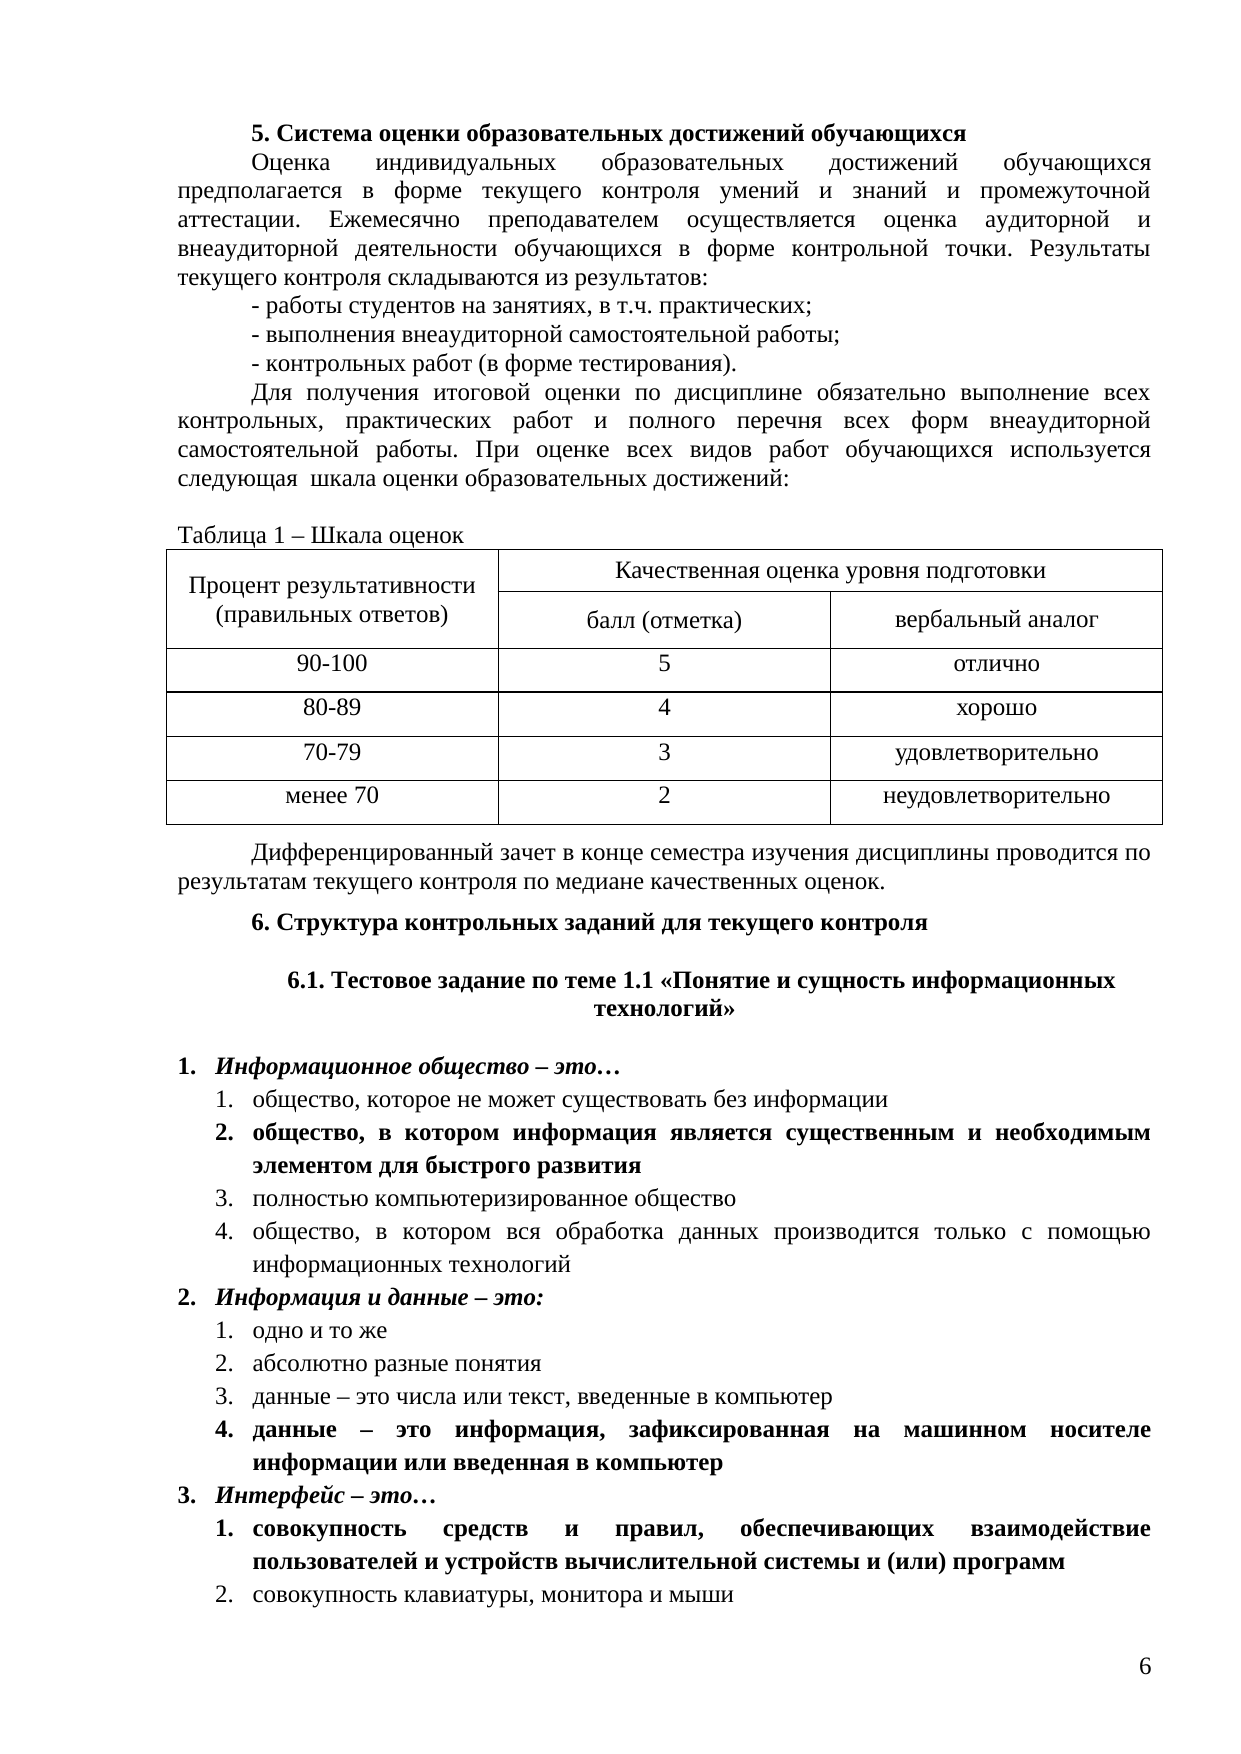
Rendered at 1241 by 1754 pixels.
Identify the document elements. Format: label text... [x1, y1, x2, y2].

text 6.1. Тестовое задание по теме 1.1 «Понятие и сущность информационных технологий» [177, 965, 1152, 1022]
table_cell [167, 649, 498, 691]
text - работы студентов на занятиях, в т.ч. практических; [177, 291, 1152, 319]
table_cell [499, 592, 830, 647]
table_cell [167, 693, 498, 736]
list абсолютно разные понятия [215, 1348, 1152, 1377]
list общество, в котором вся обработка данных производится только с помощью информационных технологий [215, 1216, 1152, 1278]
text Таблица 1 – Шкала оценок [177, 521, 1152, 549]
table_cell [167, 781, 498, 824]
text - выполнения внеаудиторной самостоятельной работы; [177, 319, 1152, 348]
text Оценка индивидуальных образовательных достижений обучающихся предполагается в форме текущего контроля умений и знаний и промежуточной аттестации. Ежемесячно преподавателем осуществляется оценка аудиторной и внеаудиторной деятельности обучающихся в форме контрольной точки. Результаты текущего контроля складываются из результатов: [177, 147, 1152, 291]
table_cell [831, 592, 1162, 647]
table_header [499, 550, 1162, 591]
text - контрольных работ (в форме тестирования). [177, 348, 1152, 377]
list данные – это числа или текст, введенные в компьютер [215, 1381, 1152, 1410]
list Информация и данные – это: [177, 1282, 1152, 1311]
list Интерфейс – это… [177, 1480, 1152, 1509]
list Информационное общество – это… [177, 1051, 1152, 1080]
text 5. Система оценки образовательных достижений обучающихся [177, 118, 1152, 147]
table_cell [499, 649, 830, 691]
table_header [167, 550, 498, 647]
list одно и то же [215, 1315, 1152, 1344]
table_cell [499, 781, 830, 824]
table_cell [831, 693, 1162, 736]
list полностью компьютеризированное общество [215, 1183, 1152, 1212]
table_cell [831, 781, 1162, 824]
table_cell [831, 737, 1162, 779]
list совокупность клавиатуры, монитора и мыши [215, 1579, 1152, 1608]
text 6. Структура контрольных заданий для текущего контроля [177, 907, 1152, 936]
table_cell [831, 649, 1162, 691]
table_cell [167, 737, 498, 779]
list общество, в котором информация является существенным и необходимым элементом для быстрого развития [215, 1117, 1152, 1179]
text Для получения итоговой оценки по дисциплине обязательно выполнение всех контрольных, практических работ и полного перечня всех форм внеаудиторной самостоятельной работы. При оценке всех видов работ обучающихся используется следующая шкала оценки образовательных достижений: [177, 377, 1152, 492]
list общество, которое не может существовать без информации [215, 1084, 1152, 1113]
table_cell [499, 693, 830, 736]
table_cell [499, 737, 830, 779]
list данные – это информация, зафиксированная на машинном носителе информации или введенная в компьютер [215, 1414, 1152, 1476]
list совокупность средств и правил, обеспечивающих взаимодействие пользователей и устройств вычислительной системы и (или) программ [215, 1513, 1152, 1575]
text Дифференцированный зачет в конце семестра изучения дисциплины проводится по результатам текущего контроля по медиане качественных оценок. [177, 837, 1152, 895]
